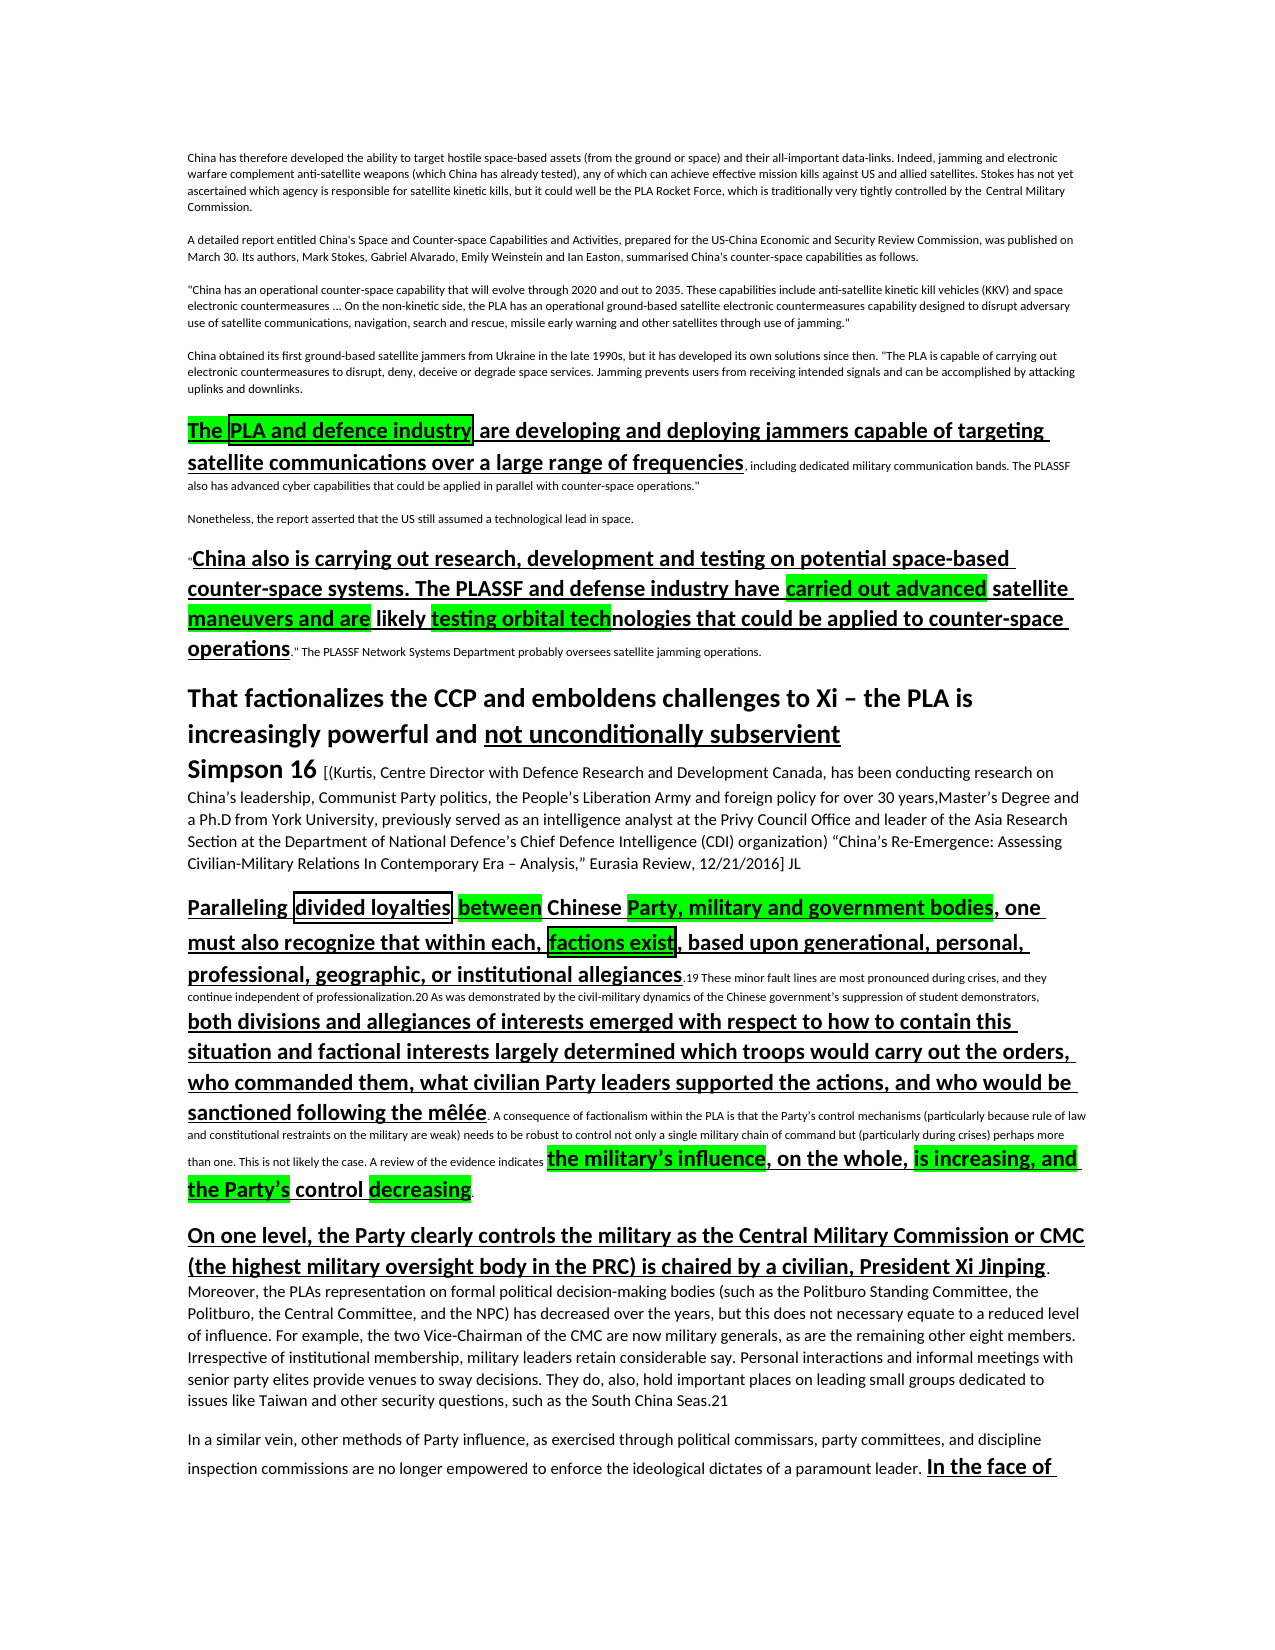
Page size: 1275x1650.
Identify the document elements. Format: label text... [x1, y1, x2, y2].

text "China also is carrying out research, development and testing on potential space-based counter-space systems. The PLASSF and defense industry have carried out advanced satellite maneuvers and are likely testing orbital technologies that could be applied to counter-space operations." The PLASSF Network Systems Department probably oversees satellite jamming operations. [187, 544, 1087, 663]
text Simpson 16 [(Kurtis, Centre Director with Defence Research and Development Canada, has been conducting research on China’s leadership, Communist Party politics, the People’s Liberation Army and foreign policy for over 30 years,Master’s Degree and a Ph.D from York University, previously served as an intelligence analyst at the Privy Council Office and leader of the Asia Research Section at the Department of National Defence’s Chief Defence Intelligence (CDI) organization) “China’s Re-Emergence: Assessing Civilian-Military Relations In Contemporary Era – Analysis,” Eurasia Review, 12/21/2016] JL [187, 753, 1087, 873]
text China obtained its first ground-based satellite jammers from Ukraine in the late 1990s, but it has developed its own solutions since then. "The PLA is capable of carrying out electronic countermeasures to disrupt, deny, deceive or degrade space services. Jamming prevents users from receiving intended signals and can be accomplished by attacking uplinks and downlinks. [187, 348, 1087, 396]
text Paralleling divided loyalties between Chinese Party, military and government bodies, one must also recognize that within each, factions exist, based upon generational, personal, professional, geographic, or institutional allegiances.19 These minor fault lines are most pronounced during crises, and they continue independent of professionalization.20 As was demonstrated by the civil-military dynamics of the Chinese government’s suppression of student demonstrators, both divisions and allegiances of interests emerged with respect to how to contain this situation and factional interests largely determined which troops would carry out the orders, who commanded them, what civilian Party leaders supported the actions, and who would be sanctioned following the mêlée. A consequence of factionalism within the PLA is that the Party’s control mechanisms (particularly because rule of law and constitutional restraints on the military are weak) needs to be robust to control not only a single military chain of command but (particularly during crises) perhaps more than one. This is not likely the case. A review of the evidence indicates the military’s influence, on the whole, is increasing, and the Party’s control decreasing. [187, 891, 1087, 1203]
text "China has an operational counter-space capability that will evolve through 2020 and out to 2035. These capabilities include anti-satellite kinetic kill vehicles (KKV) and space electronic countermeasures ... On the non-kinetic side, the PLA has an operational ground-based satellite electronic countermeasures capability designed to disrupt adversary use of satellite communications, navigation, search and rescue, missile early warning and other satellites through use of jamming." [187, 282, 1087, 330]
text The PLA and defence industry are developing and deploying jammers capable of targeting satellite communications over a large range of frequencies, including dedicated military communication bands. The PLASSF also has advanced cyber capabilities that could be applied in parallel with counter-space operations." [187, 414, 1087, 493]
text China has therefore developed the ability to target hostile space-based assets (from the ground or space) and their all-important data-links. Indeed, jamming and electronic warfare complement anti-satellite weapons (which China has already tested), any of which can achieve effective mission kills against US and allied satellites. Stokes has not yet ascertained which agency is responsible for satellite kinetic kills, but it could well be the PLA Rocket Force, which is traditionally very tightly controlled by the Central Military Commission. [187, 150, 1087, 215]
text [187, 1429, 1087, 1480]
text On one level, the Party clearly controls the military as the Central Military Commission or CMC (the highest military oversight body in the PRC) is chaired by a civilian, President Xi Jinping. Moreover, the PLAs representation on formal political decision-making bodies (such as the Politburo Standing Committee, the Politburo, the Central Committee, and the NPC) has decreased over the years, but this does not necessary equate to a reduced level of influence. For example, the two Vice-Chairman of the CMC are now military generals, as are the remaining other eight members. Irrespective of institutional membership, military leaders retain considerable say. Personal interactions and informal meetings with senior party elites provide venues to sway decisions. They do, also, hold important places on leading small groups dedicated to issues like Taiwan and other security questions, such as the South China Seas.21 [187, 1222, 1087, 1411]
subtitle That factionalizes the CCP and emboldens challenges to Xi – the PLA is increasingly powerful and not unconditionally subservient [187, 681, 1087, 750]
text A detailed report entitled China's Space and Counter-space Capabilities and Activities, prepared for the US-China Economic and Security Review Commission, was published on March 30. Its authors, Mark Stokes, Gabriel Alvarado, Emily Weinstein and Ian Easton, summarised China's counter-space capabilities as follows. [187, 232, 1087, 264]
text Nonetheless, the report asserted that the US still assumed a technological lead in space. [187, 511, 1087, 526]
